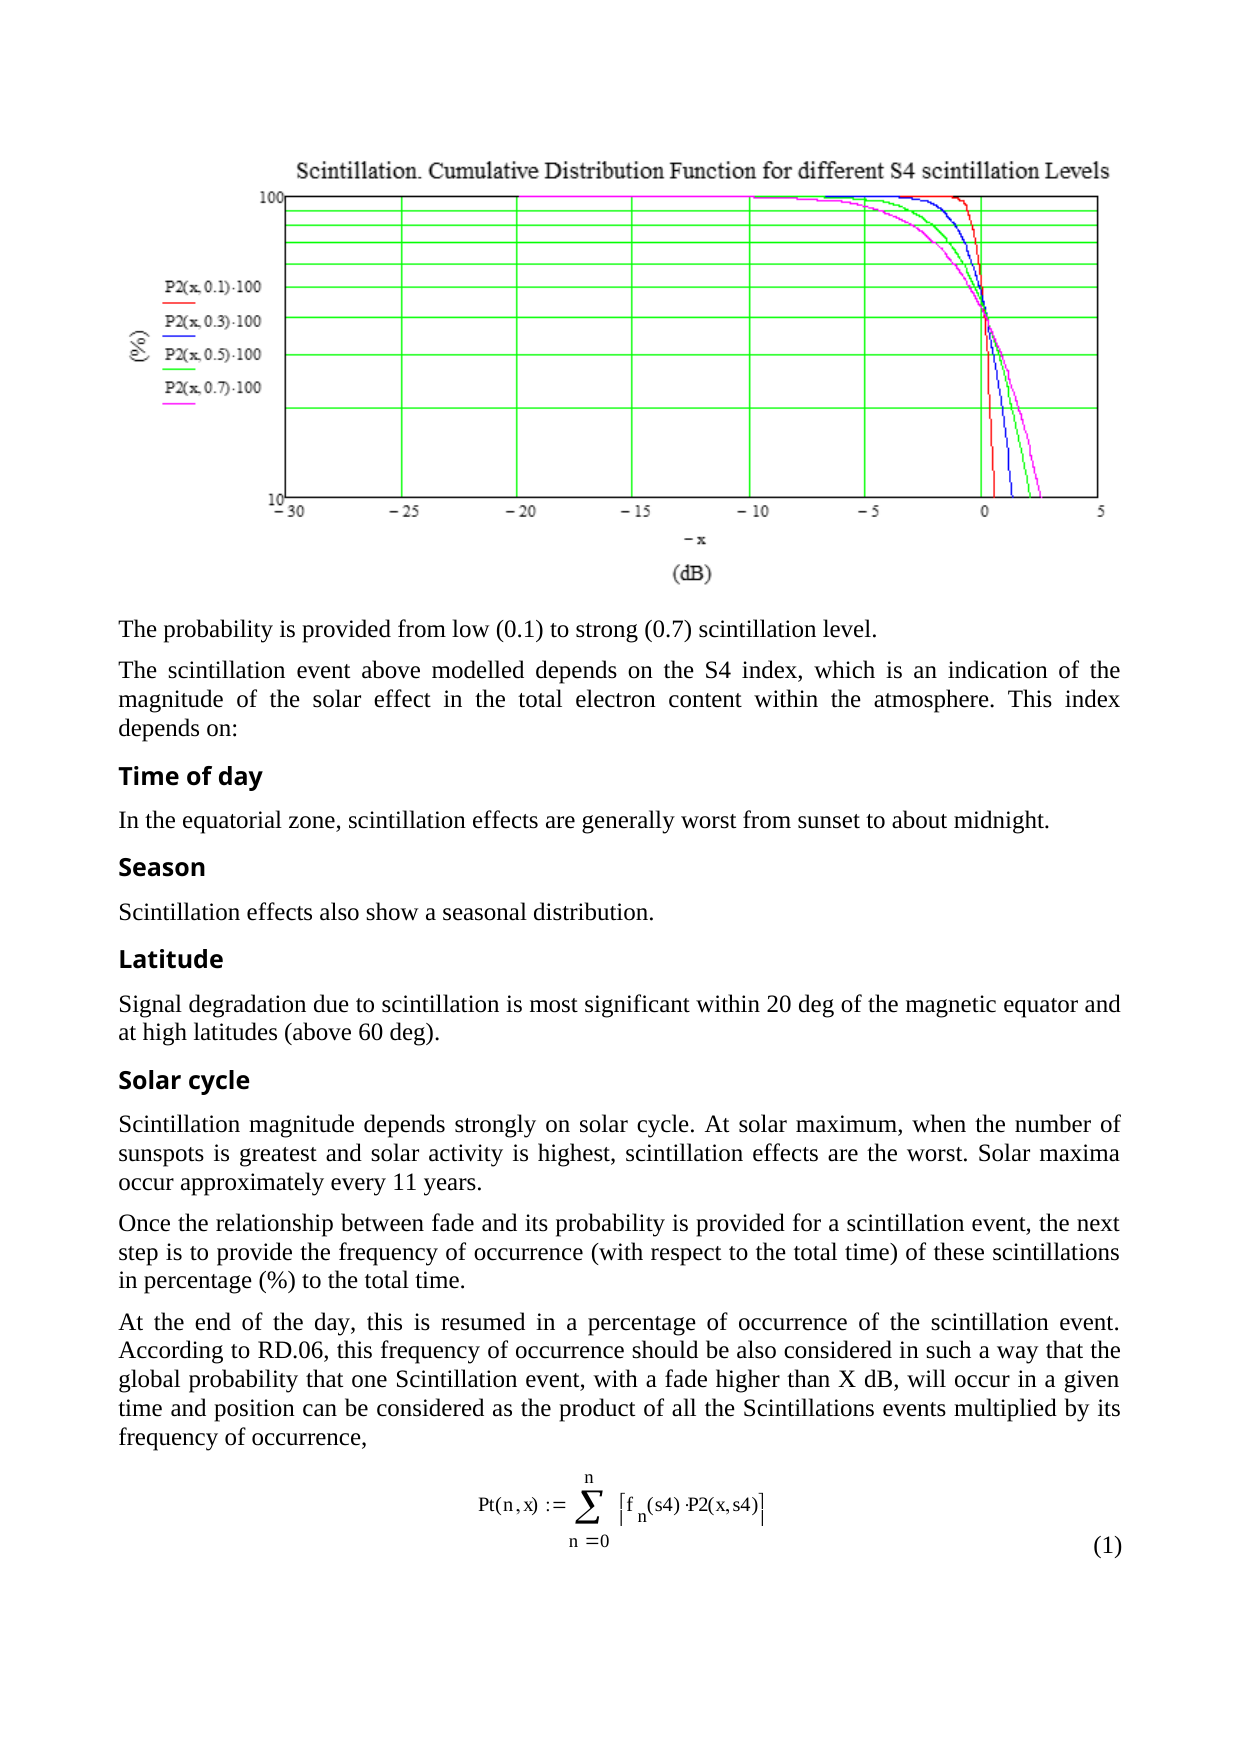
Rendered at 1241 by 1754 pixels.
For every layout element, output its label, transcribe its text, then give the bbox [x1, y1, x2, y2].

text At the end of the day, this is resumed in a percentage of occurrence of the scintillation event. According to RD.06, this frequency of occurrence should be also considered in such a way that the global probability that one Scintillation event, with a fade higher than X dB, will occur in a given time and position can be considered as the product of all the Scintillations events multiplied by its frequency of occurrence, [118, 1307, 1122, 1451]
text In the equatorial zone, scintillation effects are generally worst from sunset to about midnight. [118, 805, 1122, 833]
text Once the relationship between fade and its probability is provided for a scintillation event, the next step is to provide the frequency of occurrence (with respect to the total time) of these scintillations in percentage (%) to the total time. [118, 1208, 1122, 1294]
text (1) [118, 1463, 1122, 1559]
picture [118, 147, 1123, 589]
subtitle Solar cycle [118, 1063, 1122, 1097]
subtitle Time of day [118, 758, 1122, 792]
text Signal degradation due to scintillation is most significant within 20 deg of the magnetic equator and at high latitudes (above 60 deg). [118, 989, 1122, 1046]
text Scintillation effects also show a seasonal distribution. [118, 897, 1122, 925]
subtitle Season [118, 850, 1122, 884]
text The scintillation event above modelled depends on the S4 index, which is an indication of the magnitude of the solar effect in the total electron content within the atmosphere. This index depends on: [118, 655, 1122, 741]
text Scintillation magnitude depends strongly on solar cycle. At solar maximum, when the number of sunspots is greatest and solar activity is highest, scintillation effects are the worst. Solar maxima occur approximately every 11 years. [118, 1109, 1122, 1196]
text The probability is provided from low (0.1) to strong (0.7) scintillation level. [118, 614, 1122, 643]
subtitle Latitude [118, 942, 1122, 976]
